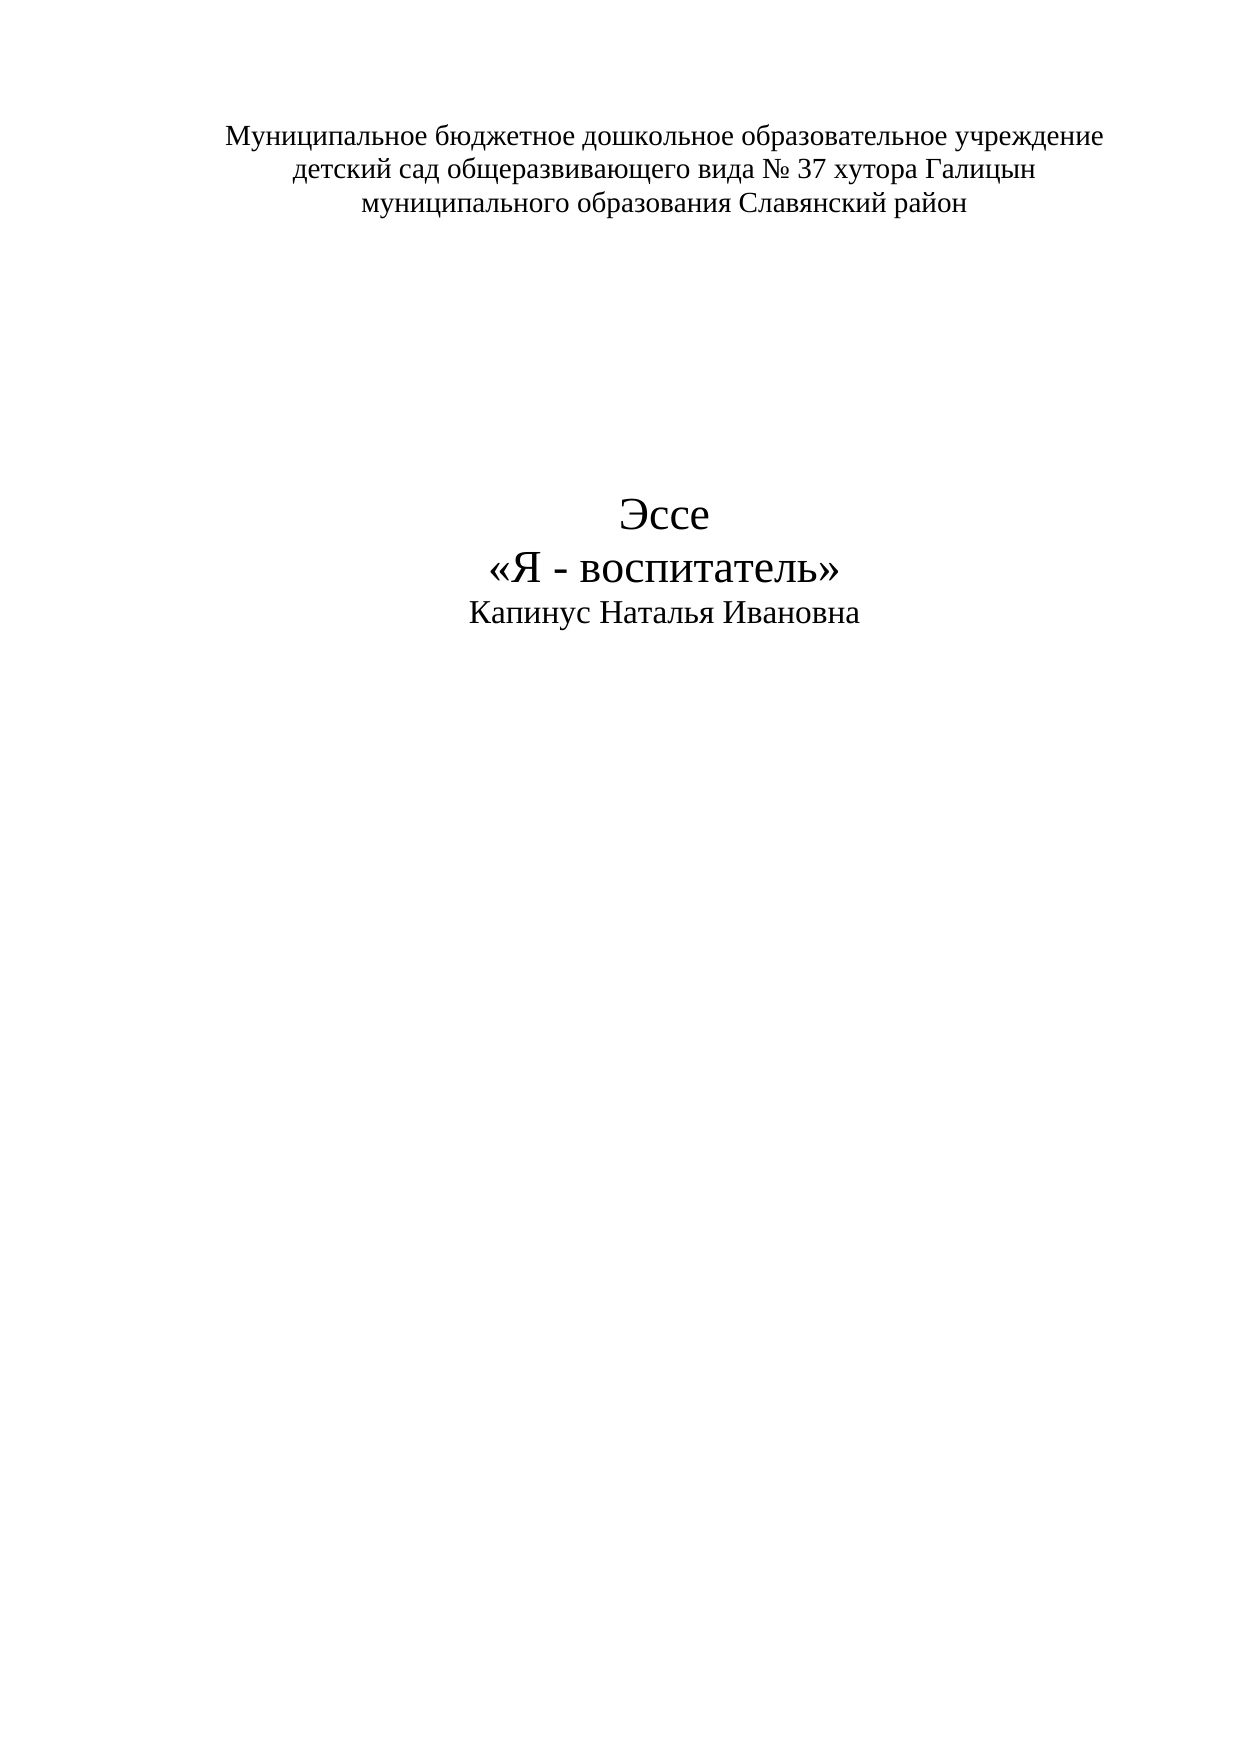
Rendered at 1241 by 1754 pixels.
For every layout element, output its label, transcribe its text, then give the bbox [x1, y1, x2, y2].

text Муниципальное бюджетное дошкольное образовательное учреждение [177, 118, 1152, 152]
text детский сад общеразвивающего вида № 37 хутора Галицын [177, 152, 1152, 185]
text Эссе [177, 487, 1152, 539]
text «Я - воспитатель» [177, 539, 1152, 592]
text муниципального образования Славянский район [177, 185, 1152, 219]
text Капинус Наталья Ивановна [177, 592, 1152, 630]
